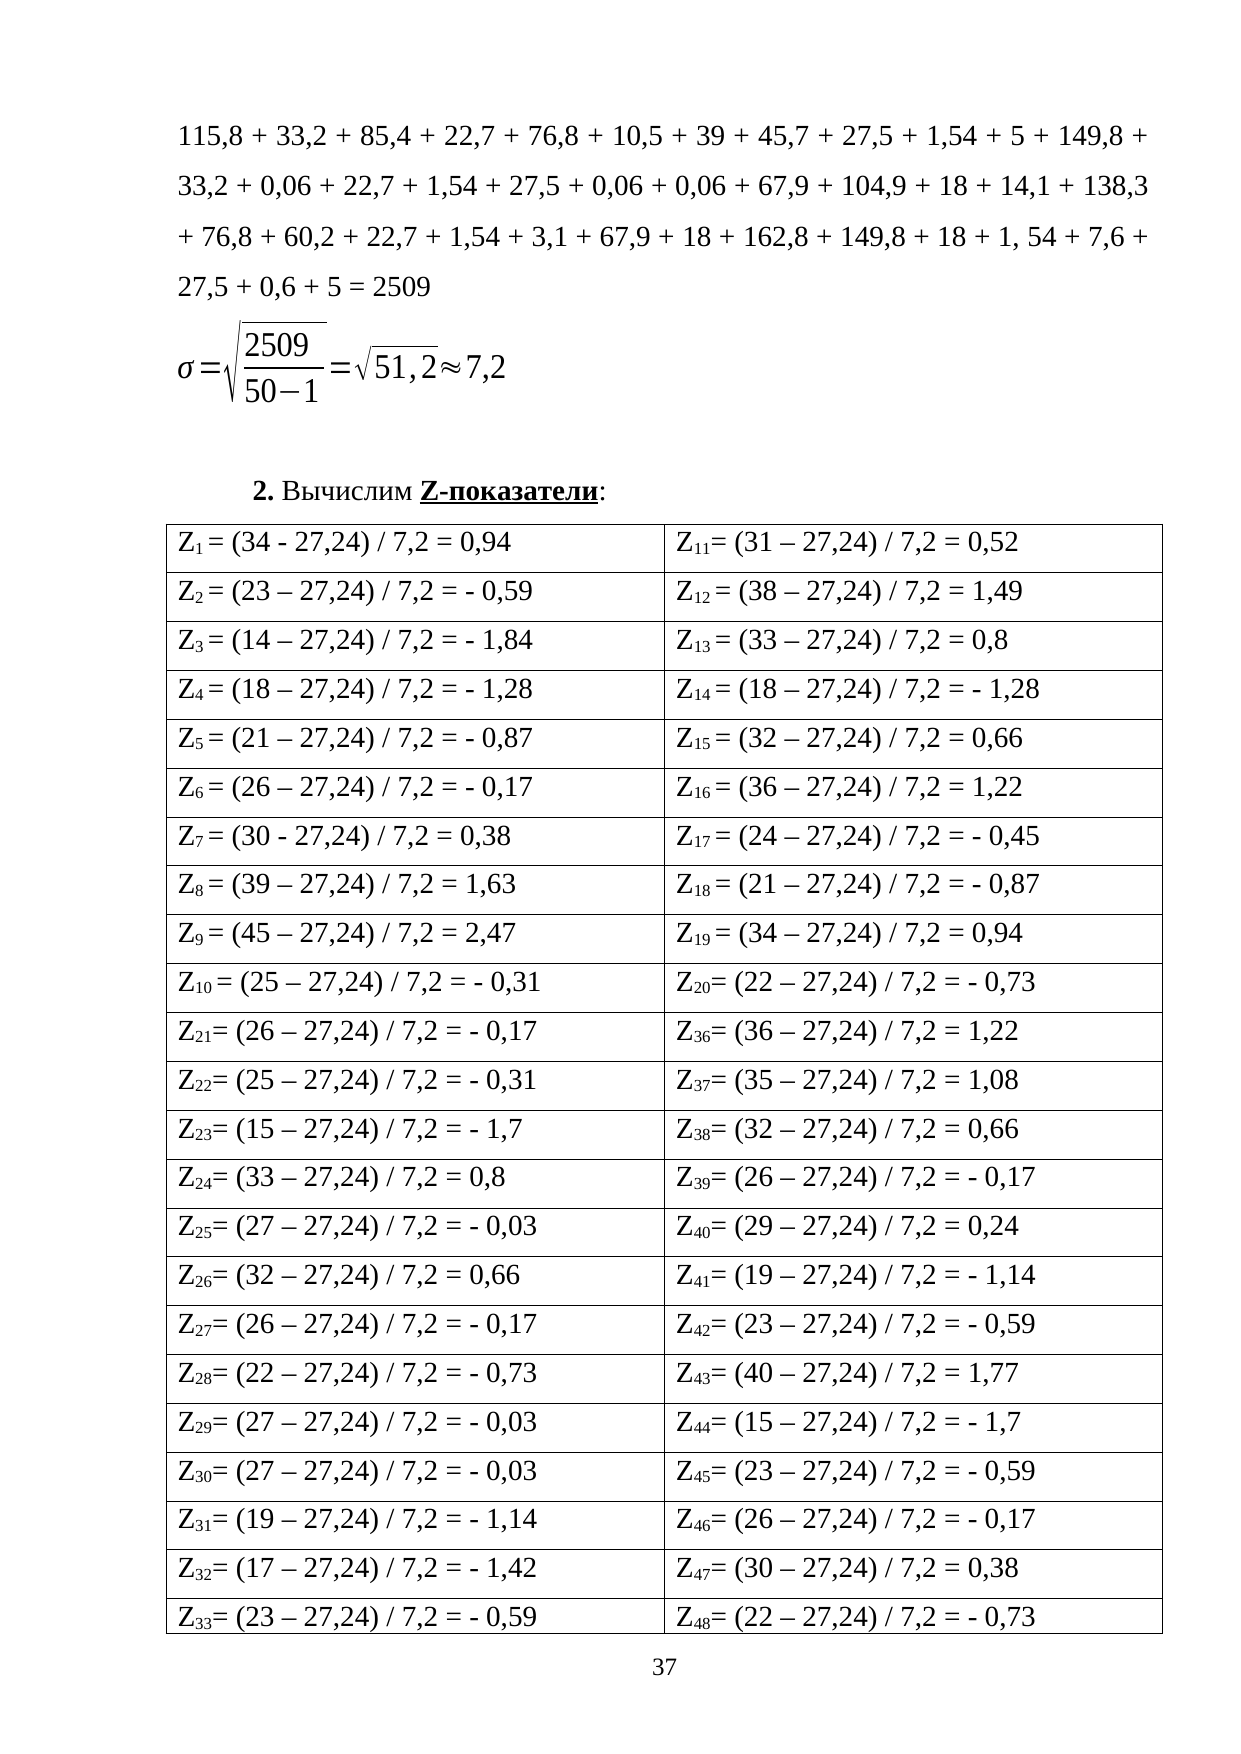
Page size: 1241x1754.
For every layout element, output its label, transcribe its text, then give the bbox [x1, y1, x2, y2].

table_cell Z45= (23 – 27,24) / 7,2 = - 0,59 [665, 1453, 1162, 1501]
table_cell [167, 1599, 664, 1633]
table_cell Z9 = (45 – 27,24) / 7,2 = 2,47 [167, 915, 664, 963]
table_cell Z24= (33 – 27,24) / 7,2 = 0,8 [167, 1160, 664, 1207]
table_cell Z36= (36 – 27,24) / 7,2 = 1,22 [665, 1013, 1162, 1061]
table_cell Z41= (19 – 27,24) / 7,2 = - 1,14 [665, 1257, 1162, 1305]
table_cell Z46= (26 – 27,24) / 7,2 = - 0,17 [665, 1502, 1162, 1549]
table_cell Z18 = (21 – 27,24) / 7,2 = - 0,87 [665, 866, 1162, 914]
table_cell Z44= (15 – 27,24) / 7,2 = - 1,7 [665, 1404, 1162, 1452]
table_cell Z32= (17 – 27,24) / 7,2 = - 1,42 [167, 1550, 664, 1598]
table_cell Z31= (19 – 27,24) / 7,2 = - 1,14 [167, 1502, 664, 1549]
table_cell Z43= (40 – 27,24) / 7,2 = 1,77 [665, 1355, 1162, 1403]
table_cell Z10 = (25 – 27,24) / 7,2 = - 0,31 [167, 964, 664, 1012]
table_cell Z28= (22 – 27,24) / 7,2 = - 0,73 [167, 1355, 664, 1403]
table_cell Z27= (26 – 27,24) / 7,2 = - 0,17 [167, 1306, 664, 1354]
table_cell Z3 = (14 – 27,24) / 7,2 = - 1,84 [167, 622, 664, 670]
table_cell Z40= (29 – 27,24) / 7,2 = 0,24 [665, 1209, 1162, 1256]
text 2. Вычислим Z-показатели: [252, 473, 1152, 507]
table_cell Z15 = (32 – 27,24) / 7,2 = 0,66 [665, 720, 1162, 768]
table_cell Z5 = (21 – 27,24) / 7,2 = - 0,87 [167, 720, 664, 768]
table_cell Z30= (27 – 27,24) / 7,2 = - 0,03 [167, 1453, 664, 1501]
table_cell Z14 = (18 – 27,24) / 7,2 = - 1,28 [665, 671, 1162, 719]
table_cell Z42= (23 – 27,24) / 7,2 = - 0,59 [665, 1306, 1162, 1354]
table_cell Z20= (22 – 27,24) / 7,2 = - 0,73 [665, 964, 1162, 1012]
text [177, 118, 1152, 303]
table_cell Z2 = (23 – 27,24) / 7,2 = - 0,59 [167, 573, 664, 621]
table_cell Z29= (27 – 27,24) / 7,2 = - 0,03 [167, 1404, 664, 1452]
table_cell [665, 1599, 1162, 1633]
table_cell Z39= (26 – 27,24) / 7,2 = - 0,17 [665, 1160, 1162, 1207]
table_cell Z26= (32 – 27,24) / 7,2 = 0,66 [167, 1257, 664, 1305]
table_cell Z38= (32 – 27,24) / 7,2 = 0,66 [665, 1111, 1162, 1158]
table_cell Z25= (27 – 27,24) / 7,2 = - 0,03 [167, 1209, 664, 1256]
table_cell Z21= (26 – 27,24) / 7,2 = - 0,17 [167, 1013, 664, 1061]
table_cell Z22= (25 – 27,24) / 7,2 = - 0,31 [167, 1062, 664, 1110]
table_cell Z19 = (34 – 27,24) / 7,2 = 0,94 [665, 915, 1162, 963]
table_cell Z6 = (26 – 27,24) / 7,2 = - 0,17 [167, 769, 664, 817]
table_cell Z17 = (24 – 27,24) / 7,2 = - 0,45 [665, 818, 1162, 865]
table_cell Z23= (15 – 27,24) / 7,2 = - 1,7 [167, 1111, 664, 1158]
table_cell Z37= (35 – 27,24) / 7,2 = 1,08 [665, 1062, 1162, 1110]
table_header Z1 = (34 - 27,24) / 7,2 = 0,94 [167, 525, 664, 572]
table_cell Z7 = (30 - 27,24) / 7,2 = 0,38 [167, 818, 664, 865]
table_cell Z8 = (39 – 27,24) / 7,2 = 1,63 [167, 866, 664, 914]
table_cell Z13 = (33 – 27,24) / 7,2 = 0,8 [665, 622, 1162, 670]
table_header Z11= (31 – 27,24) / 7,2 = 0,52 [665, 525, 1162, 572]
table_cell Z16 = (36 – 27,24) / 7,2 = 1,22 [665, 769, 1162, 817]
table_cell Z4 = (18 – 27,24) / 7,2 = - 1,28 [167, 671, 664, 719]
table_cell Z12 = (38 – 27,24) / 7,2 = 1,49 [665, 573, 1162, 621]
table_cell Z47= (30 – 27,24) / 7,2 = 0,38 [665, 1550, 1162, 1598]
